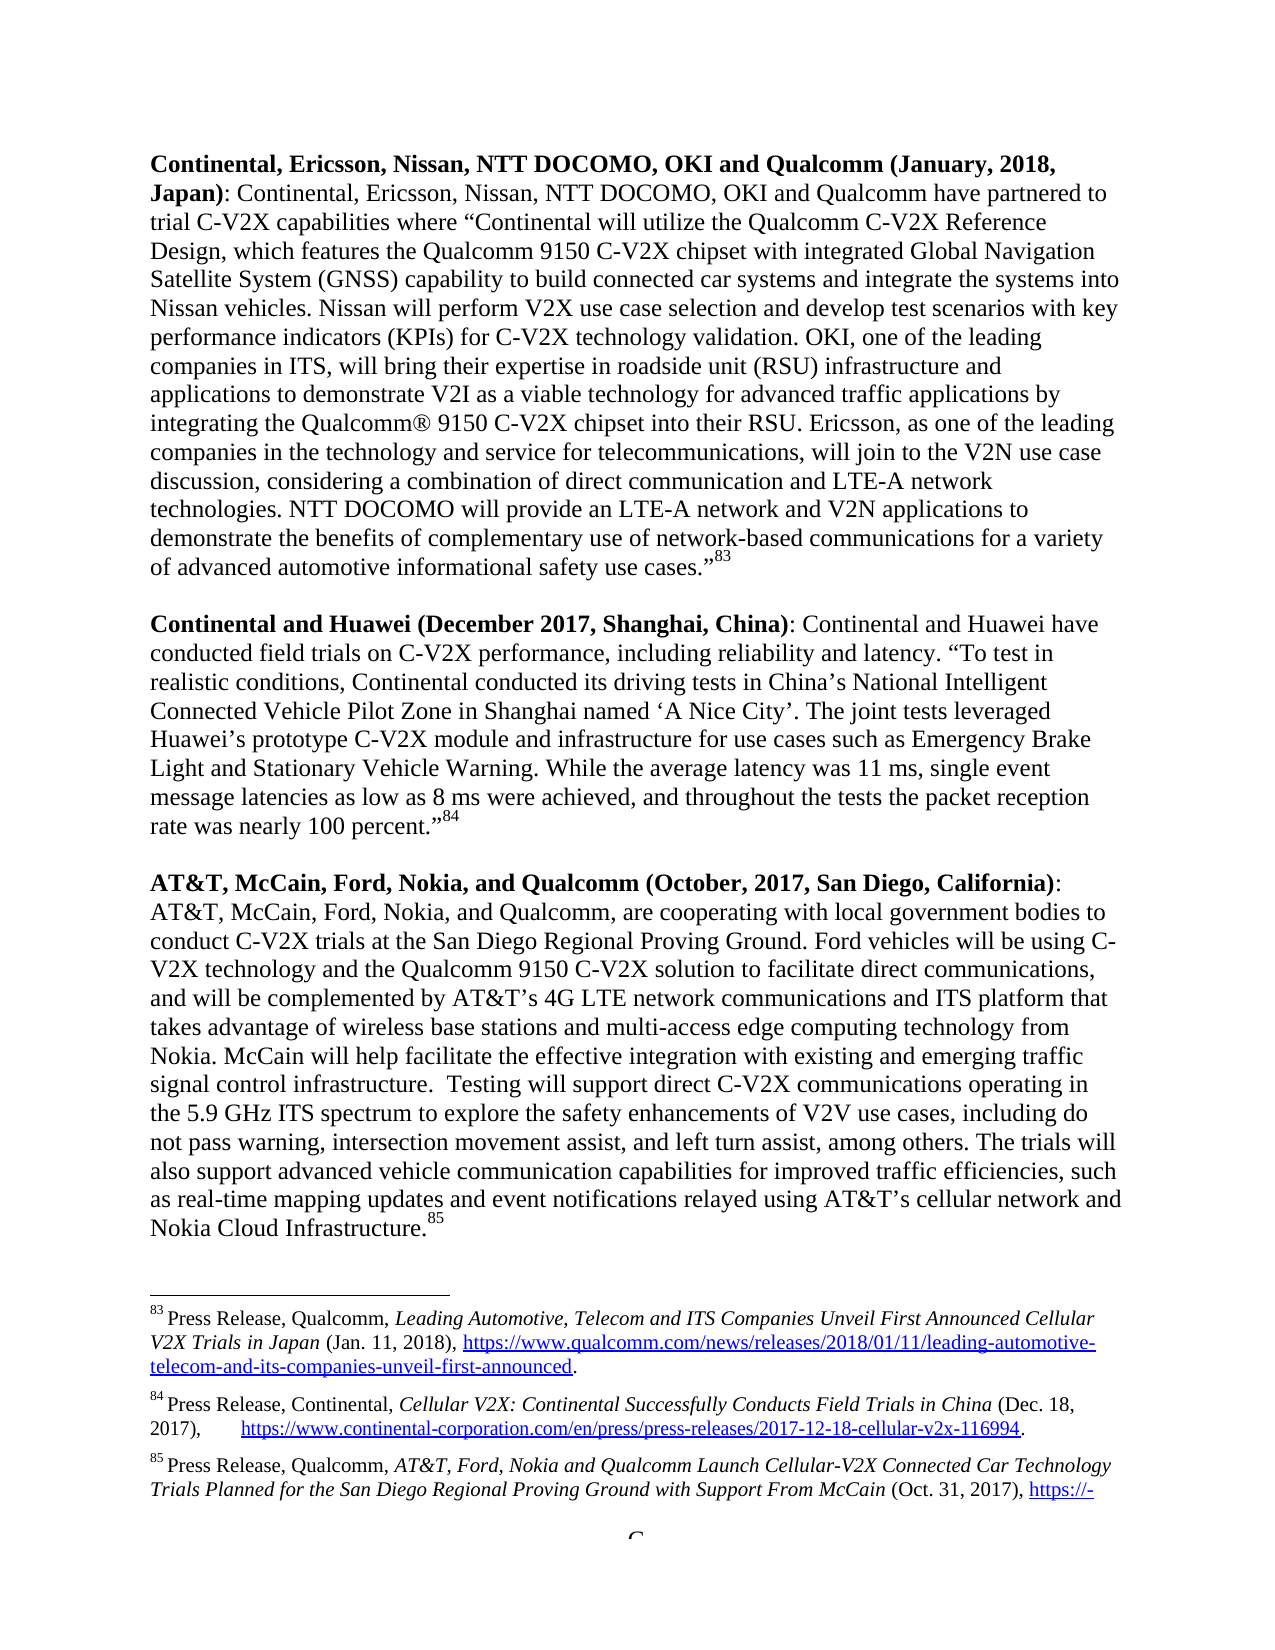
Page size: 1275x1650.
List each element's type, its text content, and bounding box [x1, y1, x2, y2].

text 84 Press Release, Continental, Cellular V2X: Continental Successfully Conducts Field Trials in China (Dec. 18, 2017), https://www.continental-corporation.com/en/press/press-releases/2017-12-18-cellular-v2x-116994. [150, 1388, 1123, 1440]
text of advanced automotive informational safety use cases.”83 [150, 552, 1137, 581]
text 85 Press Release, Qualcomm, AT&T, Ford, Nokia and Qualcomm Launch Cellular-V2X Connected Car Technology Trials Planned for the San Diego Regional Proving Ground with Support From McCain (Oct. 31, 2017), https://- [150, 1449, 1137, 1501]
text 83 Press Release, Qualcomm, Leading Automotive, Telecom and ITS Companies Unveil First Announced Cellular V2X Trials in Japan (Jan. 11, 2018), https://www.qualcomm.com/news/releases/2018/01/11/leading-automotive- telecom-and-its-companies-unveil-first-announced. [150, 1296, 1096, 1378]
text Continental and Huawei (December 2017, Shanghai, China): Continental and Huawei have conducted field trials on C-V2X performance, including reliability and latency. “To test in realistic conditions, Continental conducted its driving tests in China’s National Intelligent Connected Vehicle Pilot Zone in Shanghai named ‘A Nice City’. The joint tests leveraged Huawei’s prototype C-V2X module and infrastructure for use cases such as Emergency Brake Light and Stationary Vehicle Warning. While the average latency was 11 ms, single event message latencies as low as 8 ms were achieved, and throughout the tests the packet reception rate was nearly 100 percent.”84 [150, 610, 1123, 840]
text AT&T, McCain, Ford, Nokia, and Qualcomm (October, 2017, San Diego, California): AT&T, McCain, Ford, Nokia, and Qualcomm, are cooperating with local government bodies to conduct C-V2X trials at the San Diego Regional Proving Ground. Ford vehicles will be using C- V2X technology and the Qualcomm 9150 C-V2X solution to facilitate direct communications, and will be complemented by AT&T’s 4G LTE network communications and ITS platform that takes advantage of wireless base stations and multi-access edge computing technology from Nokia. McCain will help facilitate the effective integration with existing and emerging traffic signal control infrastructure. Testing will support direct C-V2X communications operating in the 5.9 GHz ITS spectrum to explore the safety enhancements of V2V use cases, including do not pass warning, intersection movement assist, and left turn assist, among others. The trials will also support advanced vehicle communication capabilities for improved traffic efficiencies, such as real-time mapping updates and event notifications relayed using AT&T’s cellular network and Nokia Cloud Infrastructure.85 [150, 869, 1123, 1242]
text Continental, Ericsson, Nissan, NTT DOCOMO, OKI and Qualcomm (January, 2018, Japan): Continental, Ericsson, Nissan, NTT DOCOMO, OKI and Qualcomm have partnered to trial C-V2X capabilities where “Continental will utilize the Qualcomm C-V2X Reference Design, which features the Qualcomm 9150 C-V2X chipset with integrated Global Navigation Satellite System (GNSS) capability to build connected car systems and integrate the systems into Nissan vehicles. Nissan will perform V2X use case selection and develop test scenarios with key performance indicators (KPIs) for C-V2X technology validation. OKI, one of the leading companies in ITS, will bring their expertise in roadside unit (RSU) infrastructure and applications to demonstrate V2I as a viable technology for advanced traffic applications by integrating the Qualcomm® 9150 C-V2X chipset into their RSU. Ericsson, as one of the leading companies in the technology and service for telecommunications, will join to the V2N use case discussion, considering a combination of direct communication and LTE-A network technologies. NTT DOCOMO will provide an LTE-A network and V2N applications to demonstrate the benefits of complementary use of network-based communications for a variety [150, 149, 1124, 552]
